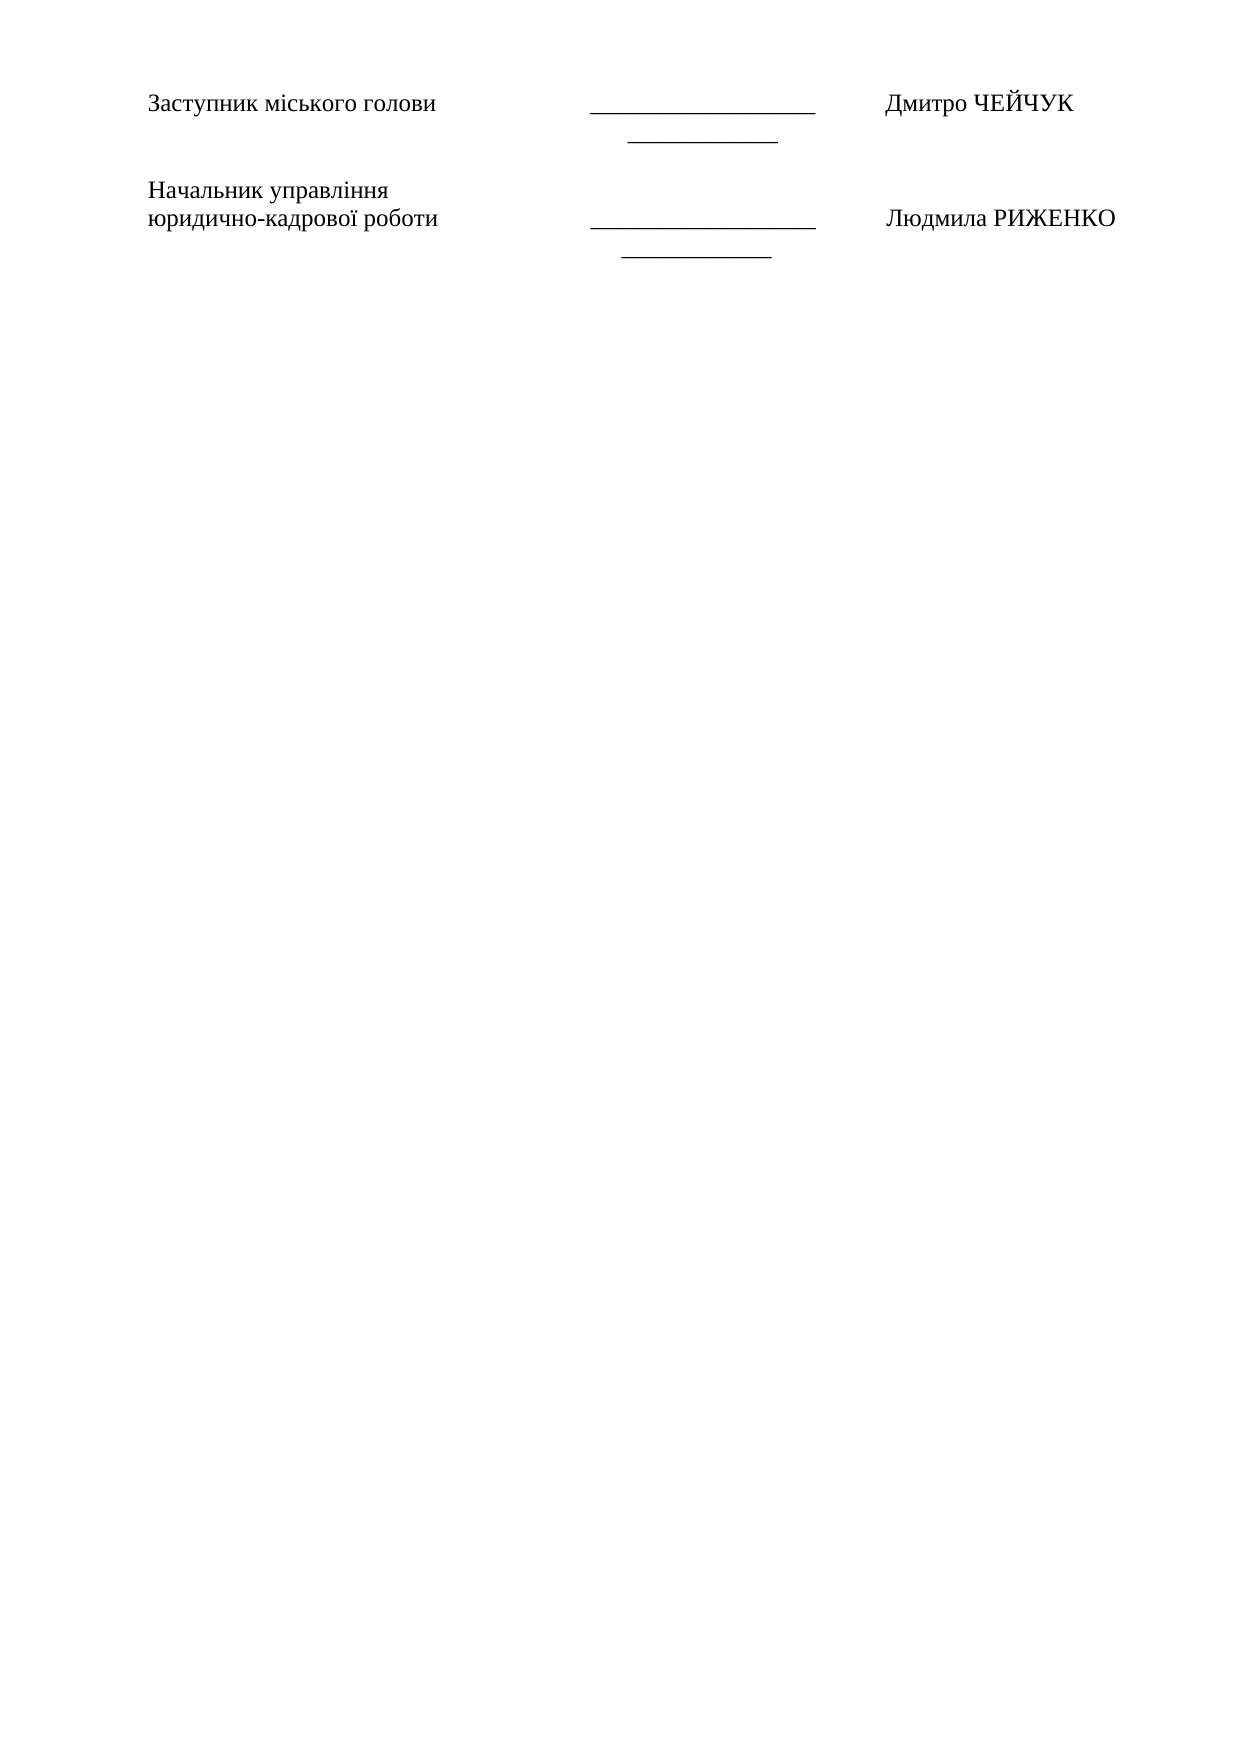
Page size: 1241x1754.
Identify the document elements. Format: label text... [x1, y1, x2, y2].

text Начальник управління [148, 175, 1152, 203]
text юридично-кадрової роботи __________________ Людмила РИЖЕНКО [148, 203, 1152, 232]
text ____________ [590, 117, 1152, 146]
text Заступник міського голови __________________ Дмитро ЧЕЙЧУК [148, 88, 1152, 117]
text ____________ [516, 232, 1152, 261]
